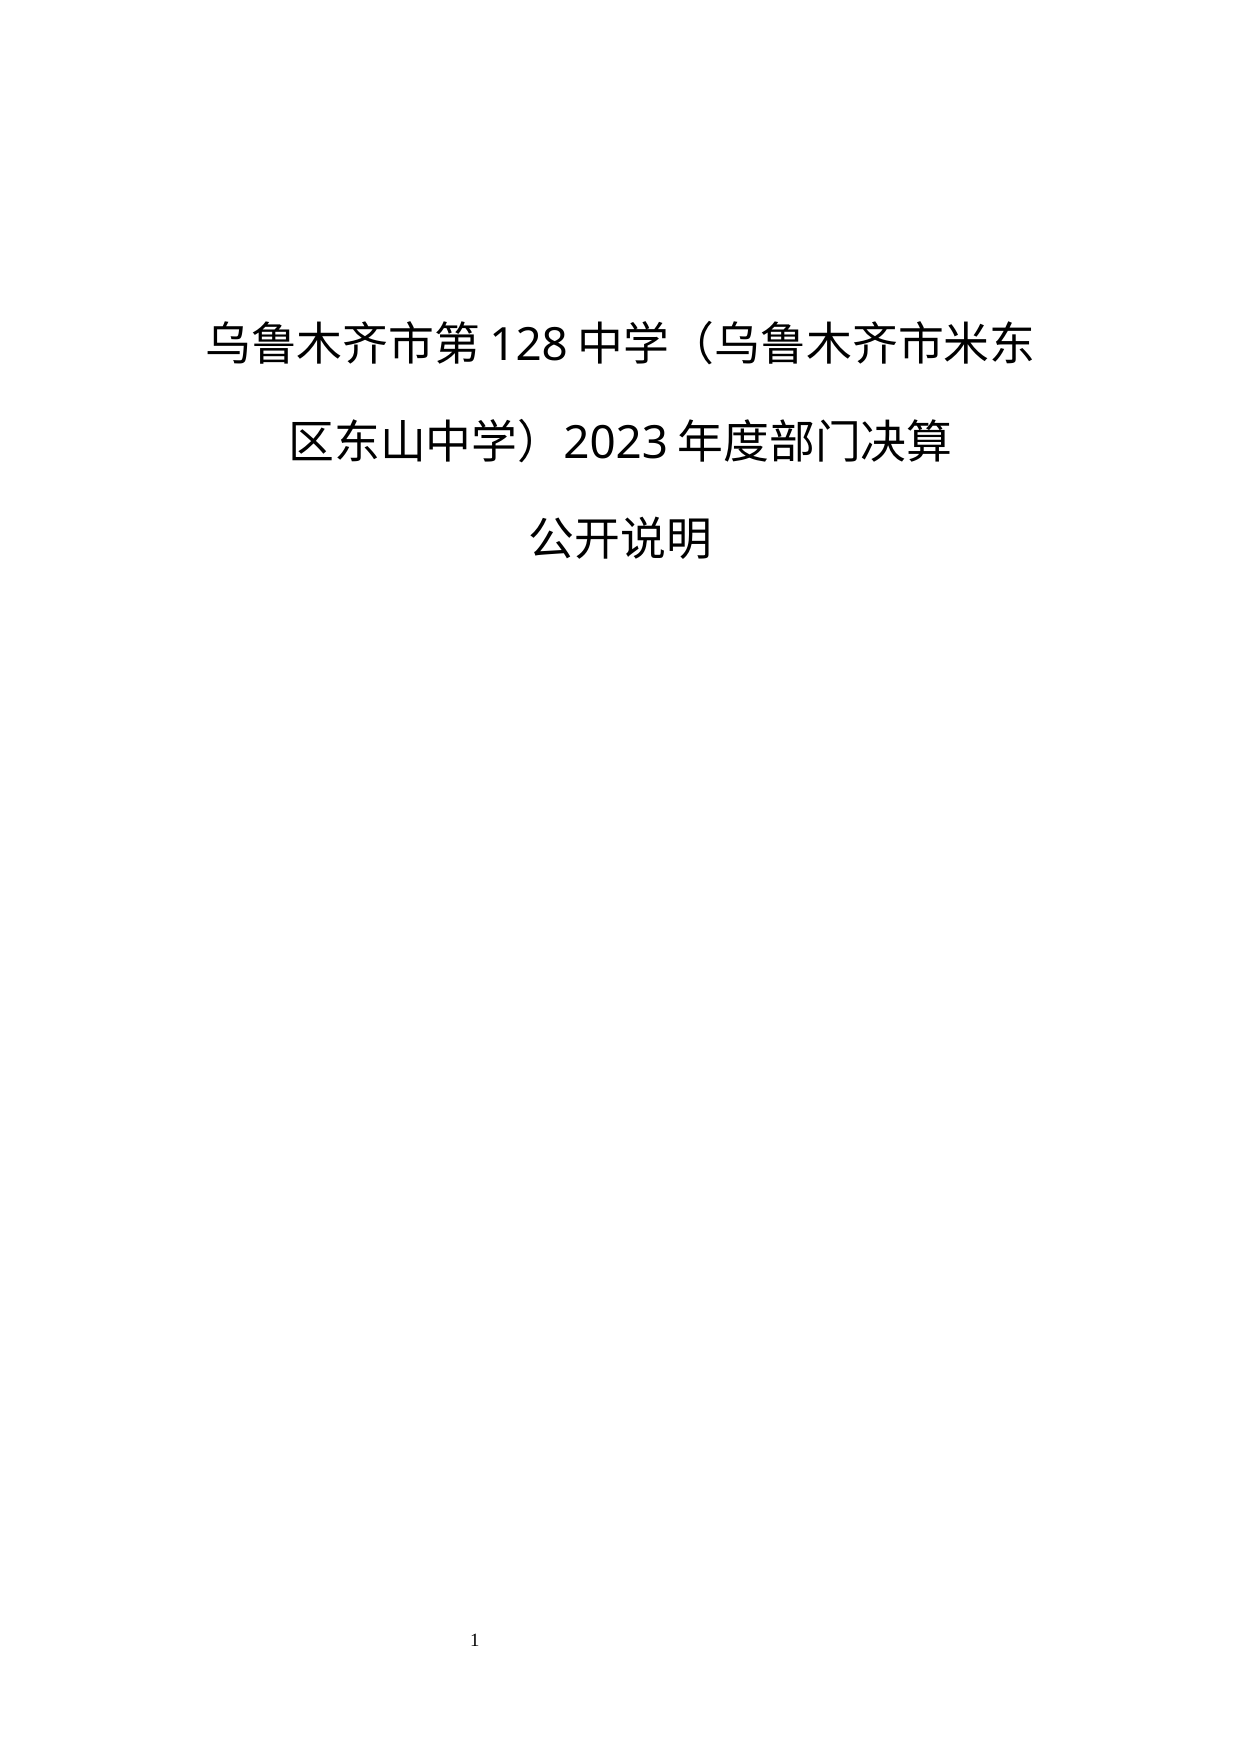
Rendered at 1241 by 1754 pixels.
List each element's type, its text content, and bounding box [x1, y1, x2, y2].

text 乌鲁木齐市第128中学（乌鲁木齐市米东区东山中学）2023年度部门决算 [187, 292, 1053, 487]
text 公开说明 [187, 487, 1053, 584]
